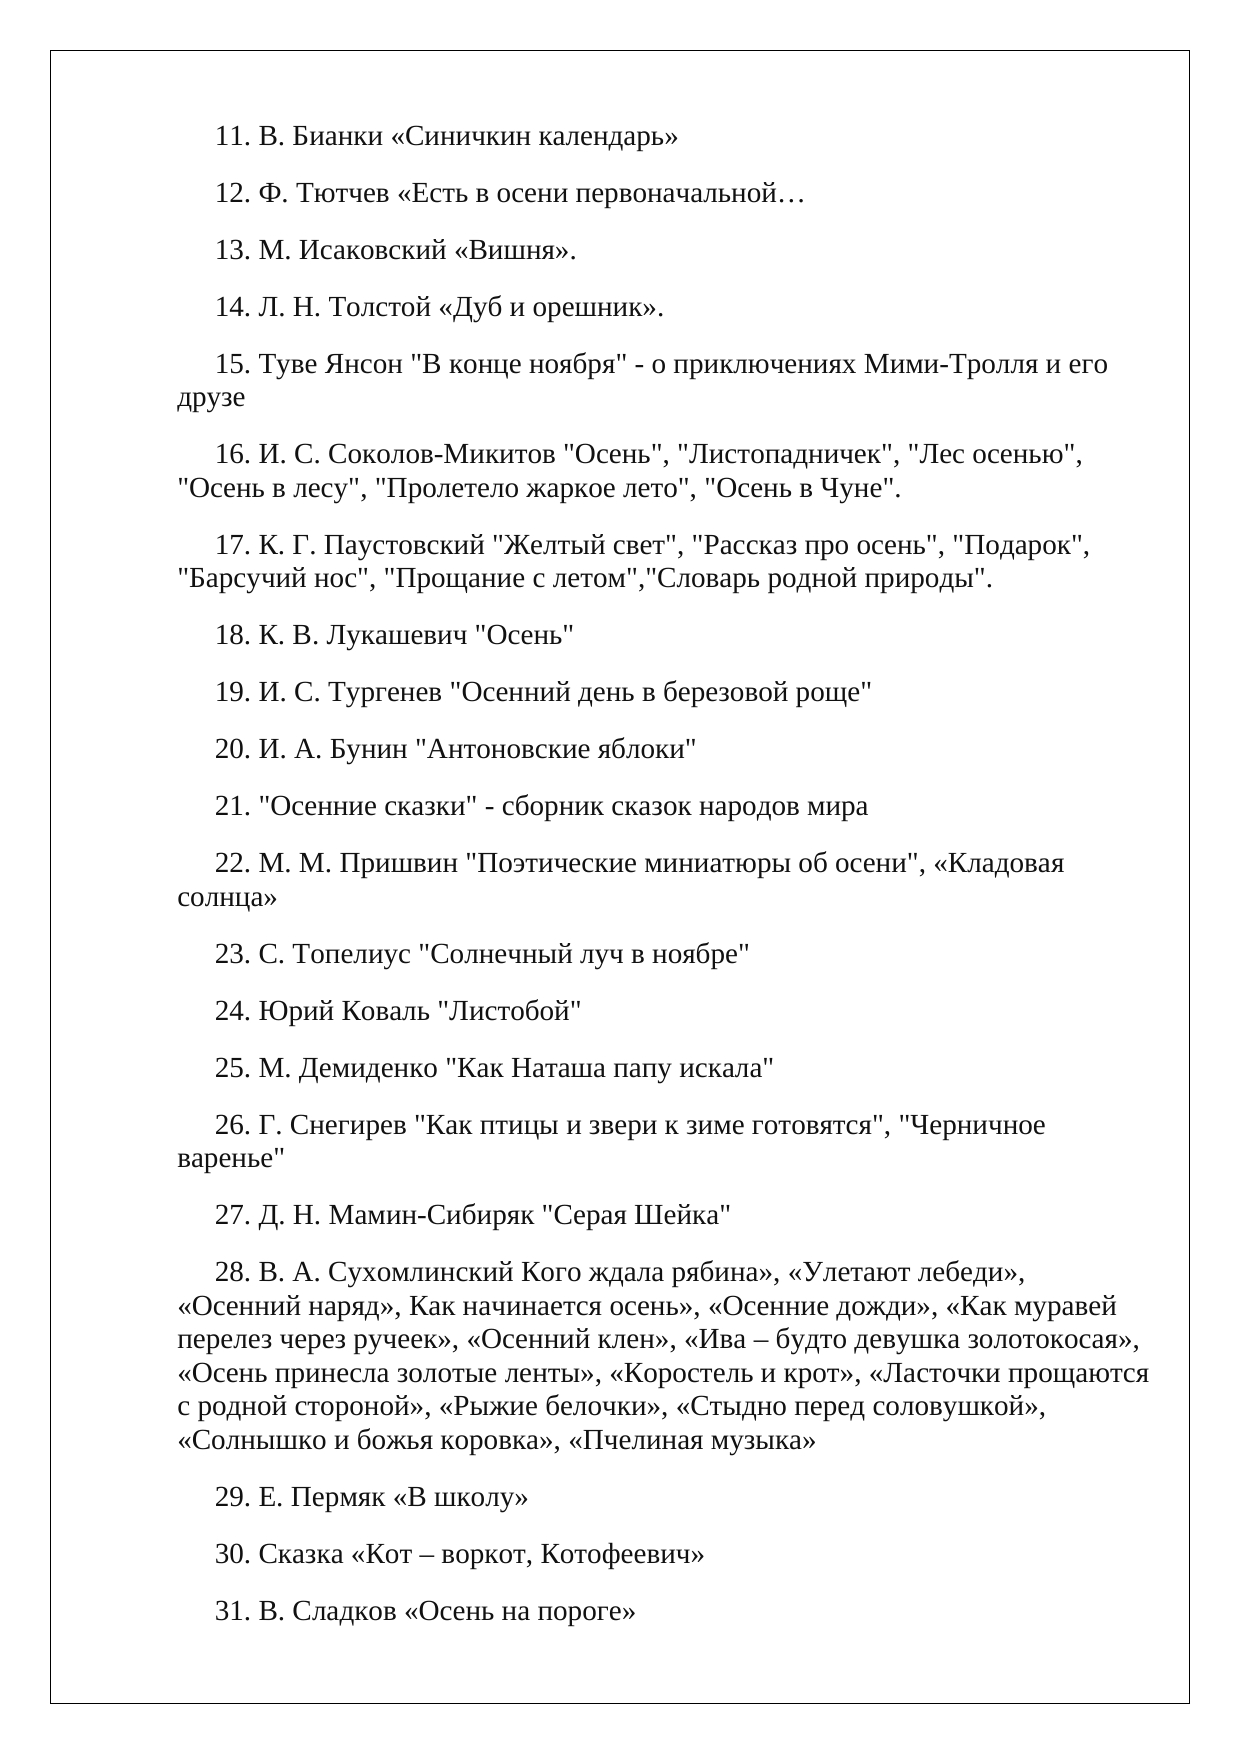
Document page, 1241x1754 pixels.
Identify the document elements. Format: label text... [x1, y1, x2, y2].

text 25. М. Демиденко "Как Наташа папу искала" [177, 1050, 1152, 1083]
text 27. Д. Н. Мамин-Сибиряк "Серая Шейка" [177, 1197, 1152, 1231]
text 22. М. М. Пришвин "Поэтические миниатюры об осени", «Кладовая солнца» [177, 845, 1152, 912]
text 20. И. А. Бунин "Антоновские яблоки" [177, 731, 1152, 765]
text 16. И. С. Соколов-Микитов "Осень", "Листопадничек", "Лес осенью", "Осень в лесу", "Пролетело жаркое лето", "Осень в Чуне". [177, 436, 1152, 503]
text 31. В. Сладков «Осень на пороге» [177, 1593, 1152, 1627]
text 13. М. Исаковский «Вишня». [177, 232, 1152, 266]
text 29. Е. Пермяк «В школу» [177, 1479, 1152, 1513]
text 24. Юрий Коваль "Листобой" [177, 993, 1152, 1026]
text 30. Сказка «Кот – воркот, Котофеевич» [177, 1536, 1152, 1569]
text 17. К. Г. Паустовский "Желтый свет", "Рассказ про осень", "Подарок", "Барсучий нос", "Прощание с летом","Словарь родной природы". [177, 527, 1152, 594]
text 21. "Осенние сказки" - сборник сказок народов мира [177, 788, 1152, 822]
text 15. Туве Янсон "В конце ноября" - о приключениях Мими-Тролля и его друзе [177, 346, 1152, 413]
text 11. В. Бианки «Синичкин календарь» [177, 118, 1152, 152]
text 23. С. Топелиус "Солнечный луч в ноябре" [177, 936, 1152, 969]
text 18. К. В. Лукашевич "Осень" [177, 617, 1152, 651]
text 12. Ф. Тютчев «Есть в осени первоначальной… [177, 175, 1152, 208]
text 28. В. А. Сухомлинский Кого ждала рябина», «Улетают лебеди», «Осенний наряд», Как начинается осень», «Осенние дожди», «Как муравей перелез через ручеек», «Осенний клен», «Ива – будто девушка золотокосая», «Осень принесла золотые ленты», «Коростель и крот», «Ласточки прощаются с родной стороной», «Рыжие белочки», «Стыдно перед соловушкой», «Солнышко и божья коровка», «Пчелиная музыка» [177, 1254, 1152, 1456]
text 26. Г. Снегирев "Как птицы и звери к зиме готовятся", "Черничное варенье" [177, 1107, 1152, 1174]
text 19. И. С. Тургенев "Осенний день в березовой роще" [177, 674, 1152, 708]
text 14. Л. Н. Толстой «Дуб и орешник». [177, 289, 1152, 322]
